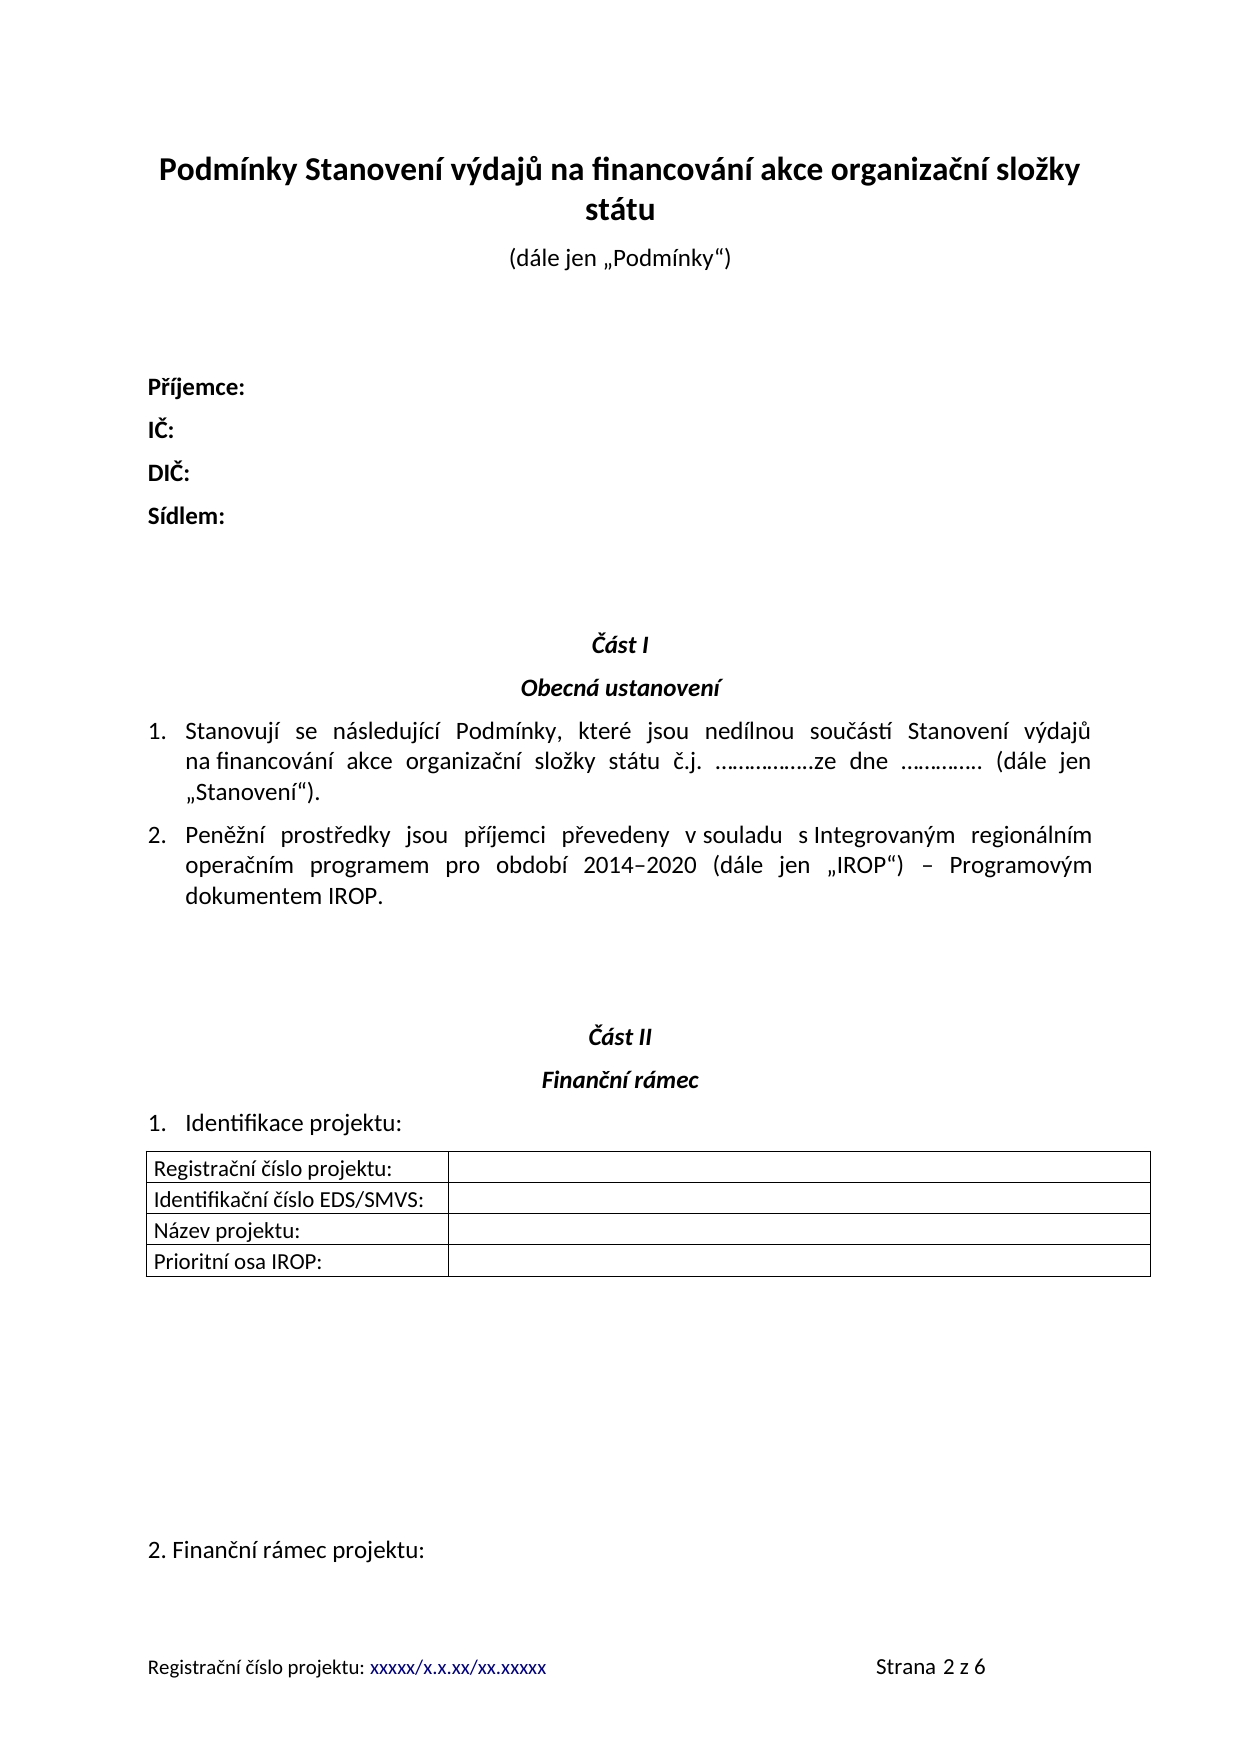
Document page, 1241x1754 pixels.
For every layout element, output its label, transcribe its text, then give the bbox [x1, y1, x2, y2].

subtitle Část II [148, 1021, 1092, 1052]
table_cell Prioritní osa IROP: [147, 1245, 448, 1276]
table_cell Název projektu: [147, 1214, 448, 1244]
list Identifikace projektu: [148, 1107, 1092, 1138]
text DIČ: [148, 457, 1092, 487]
text Finanční rámec [148, 1064, 1092, 1095]
text Podmínky Stanovení výdajů na financování akce organizační složky státu [148, 148, 1092, 229]
table_header Registrační číslo projektu: [147, 1152, 448, 1182]
table_header [449, 1152, 1150, 1182]
subtitle Obecná ustanovení [148, 672, 1092, 702]
table_cell [449, 1214, 1150, 1244]
text Příjemce: [148, 371, 1092, 401]
subtitle Část I [148, 629, 1092, 659]
table_cell Identifikační číslo EDS/SMVS: [147, 1183, 448, 1213]
list Stanovují se následující Podmínky, které jsou nedílnou součástí Stanovení výdajů na financování akce organizační složky státu č.j. ……………..ze dne ………….. (dále jen „Stanovení“). [148, 715, 1092, 806]
text Sídlem: [148, 500, 1092, 530]
table_cell [449, 1245, 1150, 1276]
list Peněžní prostředky jsou příjemci převedeny v souladu s Integrovaným regionálním operačním programem pro období 2014–2020 (dále jen „IROP“) – Programovým dokumentem IROP. [148, 819, 1092, 911]
text IČ: [148, 414, 1092, 444]
table_cell [449, 1183, 1150, 1213]
text 2. Finanční rámec projektu: [148, 1535, 1074, 1565]
text (dále jen „Podmínky“) [148, 242, 1092, 272]
